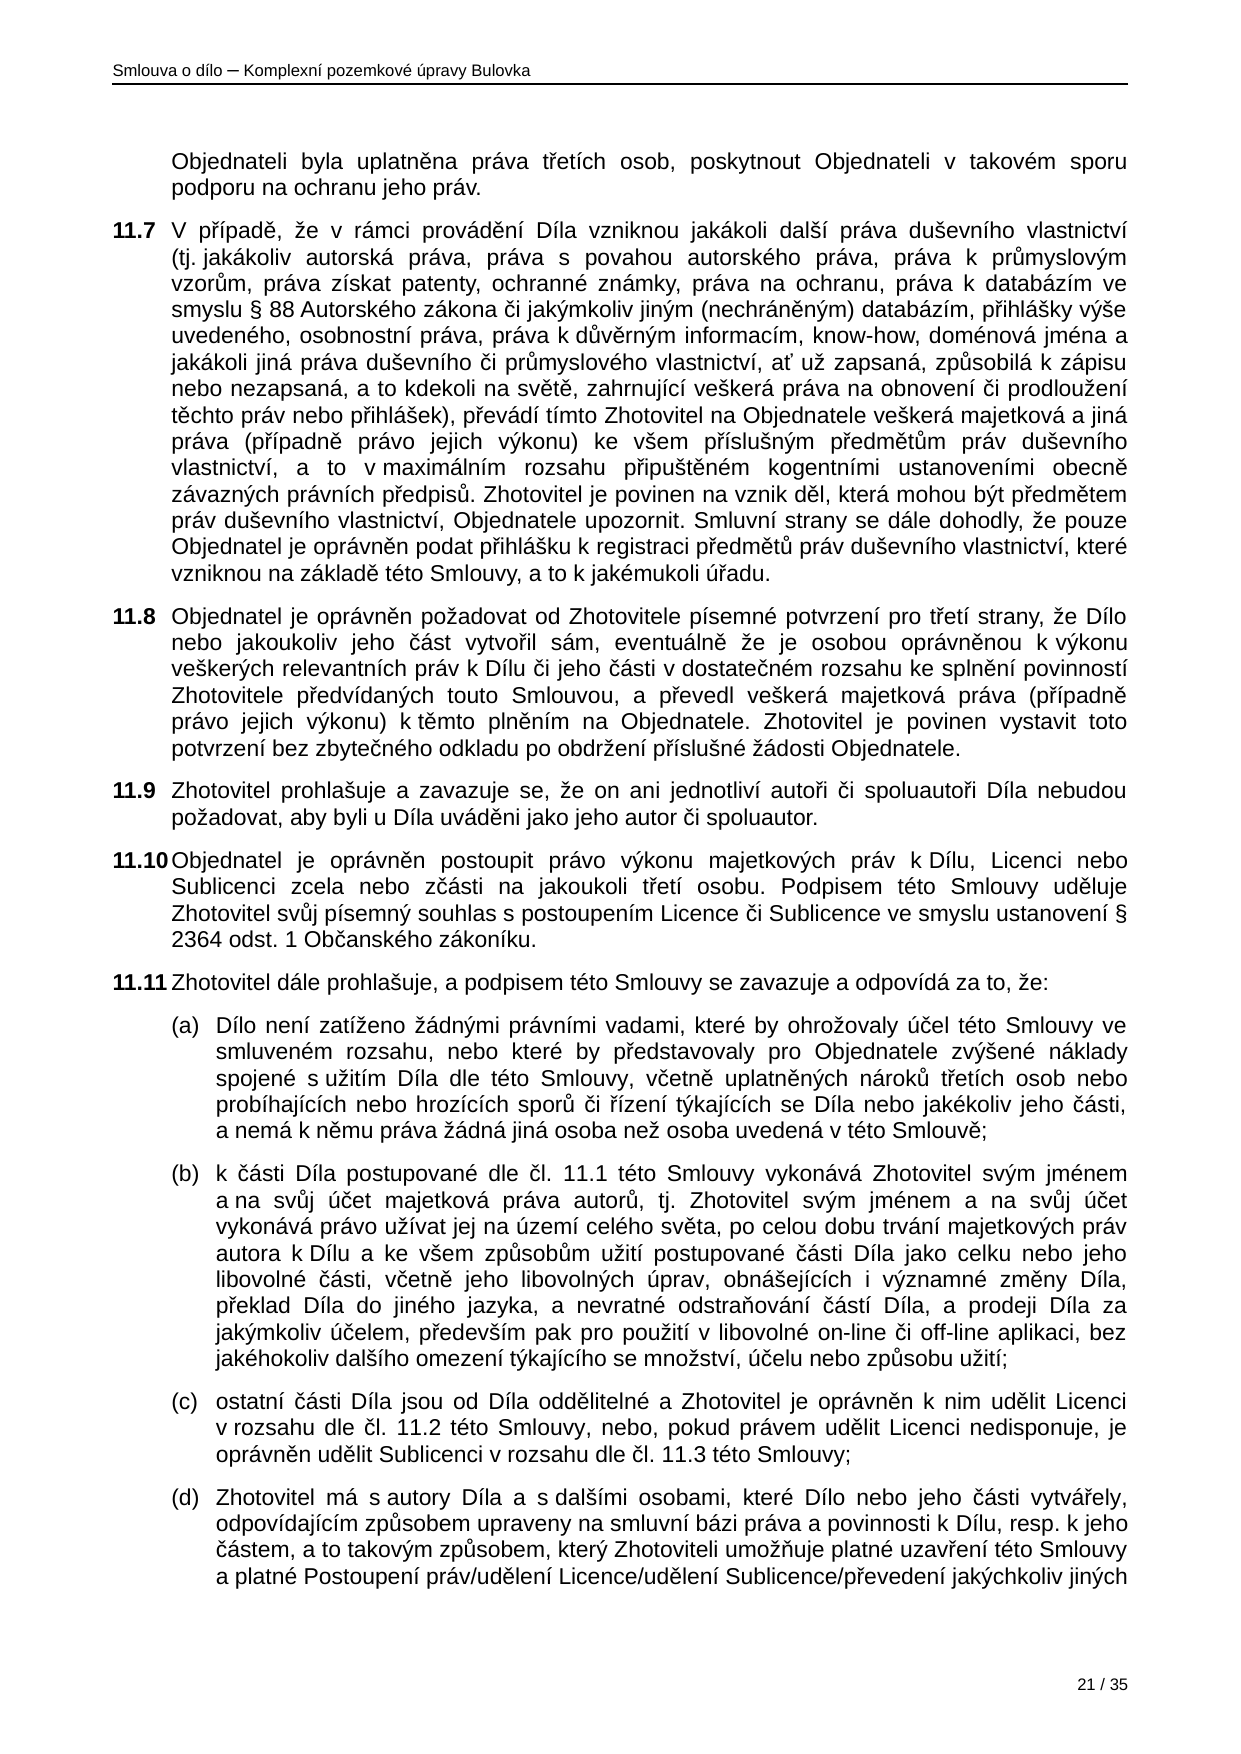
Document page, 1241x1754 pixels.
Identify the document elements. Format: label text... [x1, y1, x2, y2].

text Zhotovitel prohlašuje a zavazuje se, že on ani jednotliví autoři či spoluautoři Díla nebudou požadovat, aby byli u Díla uváděni jako jeho autor či spoluautor. [112, 777, 1128, 830]
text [112, 148, 1128, 200]
text Zhotovitel dále prohlašuje, a podpisem této Smlouvy se zavazuje a odpovídá za to, že: [112, 969, 1128, 995]
text Objednatel je oprávněn požadovat od Zhotovitele písemné potvrzení pro třetí strany, že Dílo nebo jakoukoliv jeho část vytvořil sám, eventuálně že je osobou oprávněnou k výkonu veškerých relevantních práv k Dílu či jeho části v dostatečném rozsahu ke splnění povinností Zhotovitele předvídaných touto Smlouvou, a převedl veškerá majetková práva (případně právo jejich výkonu) k těmto plněním na Objednatele. Zhotovitel je povinen vystavit toto potvrzení bez zbytečného odkladu po obdržení příslušné žádosti Objednatele. [112, 603, 1128, 761]
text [171, 1484, 1128, 1589]
text Objednatel je oprávněn postoupit právo výkonu majetkových práv k Dílu, Licenci nebo Sublicenci zcela nebo zčásti na jakoukoli třetí osobu. Podpisem této Smlouvy uděluje Zhotovitel svůj písemný souhlas s postoupením Licence či Sublicence ve smyslu ustanovení § 2364 odst. 1 Občanského zákoníku. [112, 847, 1128, 952]
text ostatní části Díla jsou od Díla oddělitelné a Zhotovitel je oprávněn k nim udělit Licenci v rozsahu dle čl. 11.2 této Smlouvy, nebo, pokud právem udělit Licenci nedisponuje, je oprávněn udělit Sublicenci v rozsahu dle čl. 11.3 této Smlouvy; [171, 1388, 1128, 1467]
text V případě, že v rámci provádění Díla vzniknou jakákoli další práva duševního vlastnictví (tj. jakákoliv autorská práva, práva s povahou autorského práva, práva k průmyslovým vzorům, práva získat patenty, ochranné známky, práva na ochranu, práva k databázím ve smyslu § 88 Autorského zákona či jakýmkoliv jiným (nechráněným) databázím, přihlášky výše uvedeného, osobnostní práva, práva k důvěrným informacím, know-how, doménová jména a jakákoli jiná práva duševního či průmyslového vlastnictví, ať už zapsaná, způsobilá k zápisu nebo nezapsaná, a to kdekoli na světě, zahrnující veškerá práva na obnovení či prodloužení těchto práv nebo přihlášek), převádí tímto Zhotovitel na Objednatele veškerá majetková a jiná práva (případně právo jejich výkonu) ke všem příslušným předmětům práv duševního vlastnictví, a to v maximálním rozsahu připuštěném kogentními ustanoveními obecně závazných právních předpisů. Zhotovitel je povinen na vznik děl, která mohou být předmětem práv duševního vlastnictví, Objednatele upozornit. Smluvní strany se dále dohodly, že pouze Objednatel je oprávněn podat přihlášku k registraci předmětů práv duševního vlastnictví, které vzniknou na základě této Smlouvy, a to k jakémukoli úřadu. [112, 217, 1128, 586]
list Dílo není zatíženo žádnými právními vadami, které by ohrožovaly účel této Smlouvy ve smluveném rozsahu, nebo které by představovaly pro Objednatele zvýšené náklady spojené s užitím Díla dle této Smlouvy, včetně uplatněných nároků třetích osob nebo probíhajících nebo hrozících sporů či řízení týkajících se Díla nebo jakékoliv jeho části, a nemá k němu práva žádná jiná osoba než osoba uvedená v této Smlouvě; [171, 1012, 1128, 1144]
text k části Díla postupované dle čl. 11.1 této Smlouvy vykonává Zhotovitel svým jménem a na svůj účet majetková práva autorů, tj. Zhotovitel svým jménem a na svůj účet vykonává právo užívat jej na území celého světa, po celou dobu trvání majetkových práv autora k Dílu a ke všem způsobům užití postupované části Díla jako celku nebo jeho libovolné části, včetně jeho libovolných úprav, obnášejících i významné změny Díla, překlad Díla do jiného jazyka, a nevratné odstraňování částí Díla, a prodeji Díla za jakýmkoliv účelem, především pak pro použití v libovolné on-line či off-line aplikaci, bez jakéhokoliv dalšího omezení týkajícího se množství, účelu nebo způsobu užití; [171, 1160, 1128, 1371]
